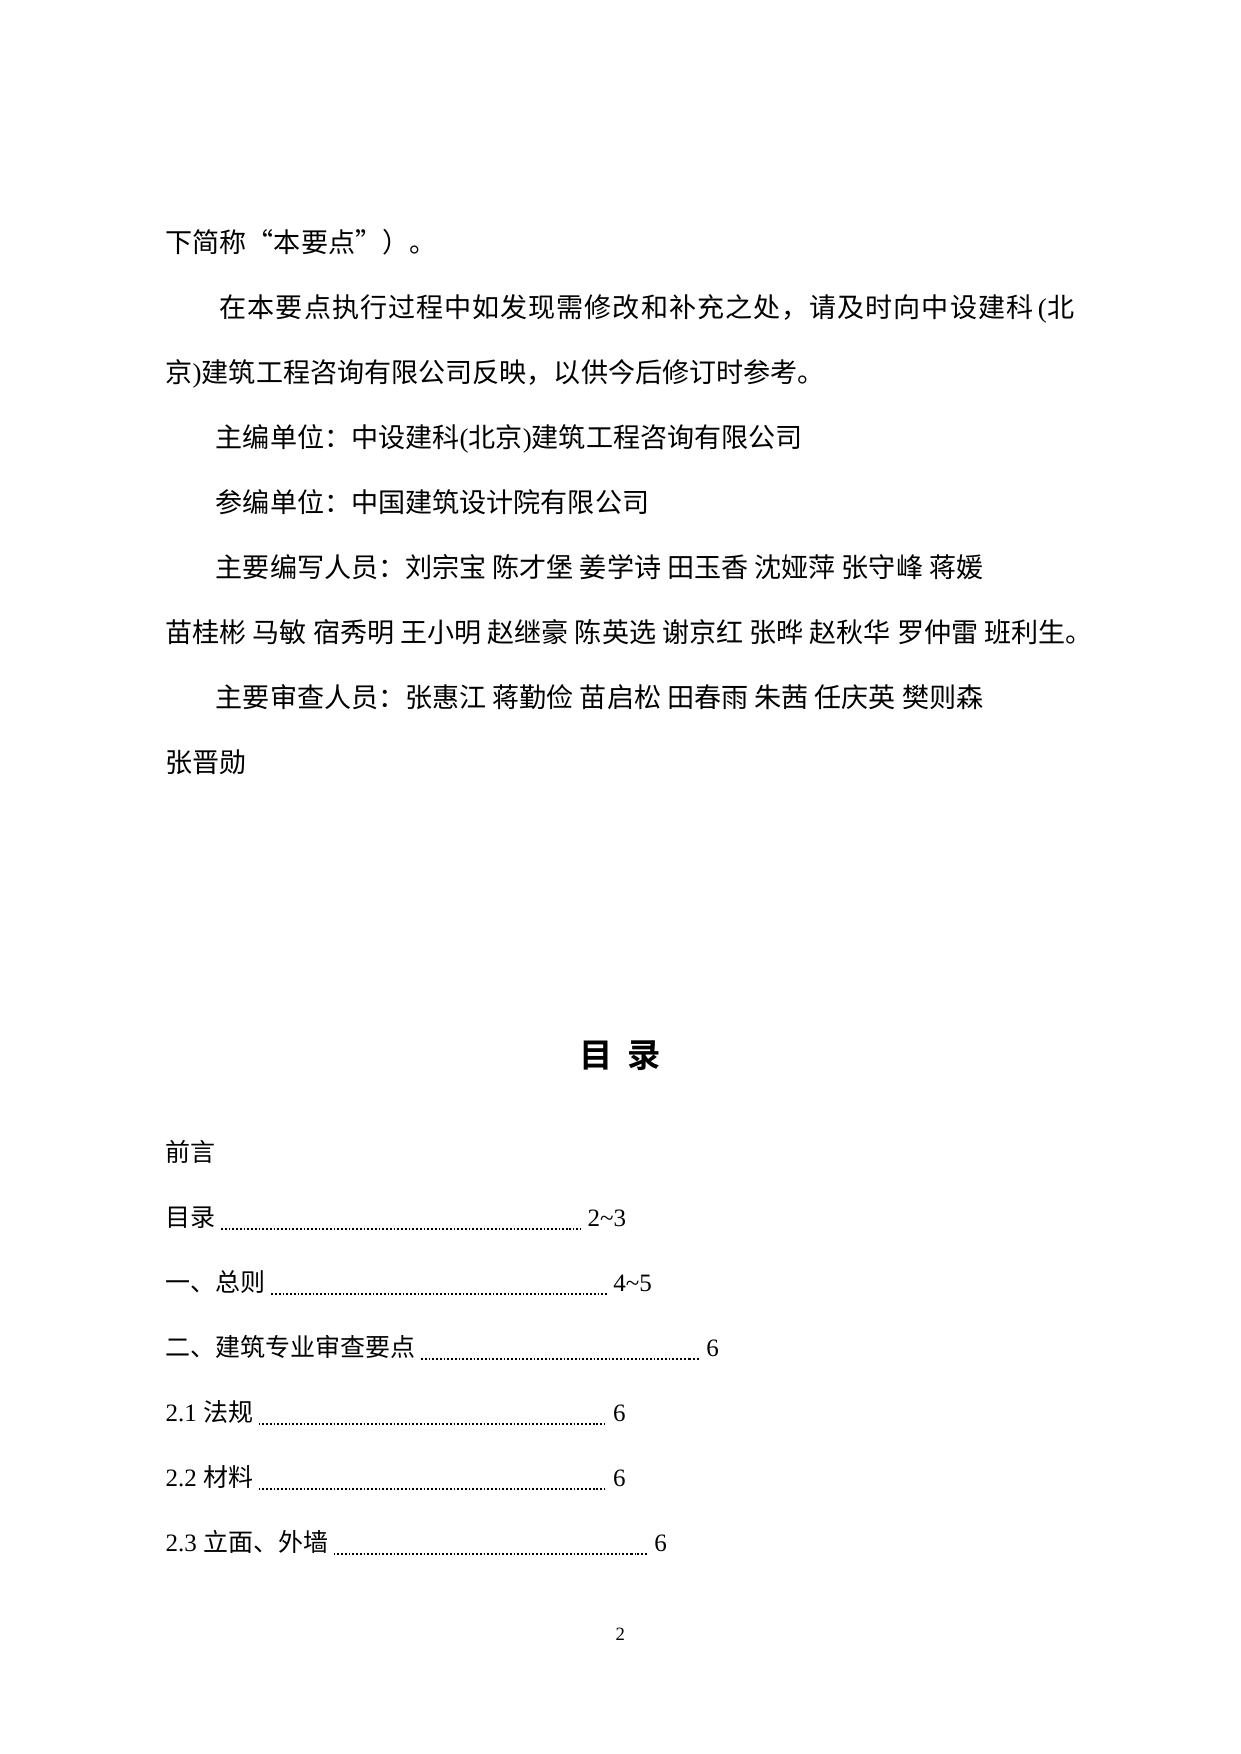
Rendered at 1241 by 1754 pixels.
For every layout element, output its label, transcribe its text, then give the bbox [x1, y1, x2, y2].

text 目 录 [165, 1020, 1075, 1085]
text 目录 2~3 [165, 1183, 1081, 1248]
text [165, 208, 1075, 273]
text 一、总则 4~5 [165, 1248, 1081, 1313]
text 2.3 立面、外墙 6 [165, 1508, 1075, 1573]
text 二、建筑专业审查要点 6 [165, 1313, 1075, 1378]
text 2.1 法规 6 [165, 1378, 1075, 1443]
text 参编单位：中国建筑设计院有限公司 [165, 468, 1075, 533]
text 前言 [165, 1118, 1081, 1183]
text 苗桂彬 马敏 宿秀明 王小明 赵继豪 陈英选 谢京红 张晔 赵秋华 罗仲雷 班利生。 [165, 598, 1075, 663]
text 2.2 材料 6 [165, 1443, 1075, 1508]
text 张晋勋 [165, 728, 1075, 793]
text 在本要点执行过程中如发现需修改和补充之处，请及时向中设建科(北京)建筑工程咨询有限公司反映，以供今后修订时参考。 [165, 273, 1075, 403]
text 主要编写人员：刘宗宝 陈才堡 姜学诗 田玉香 沈娅萍 张守峰 蒋媛 [165, 533, 1075, 598]
text 主要审查人员：张惠江 蒋勤俭 苗启松 田春雨 朱茜 任庆英 樊则森 [165, 663, 1075, 728]
text 主编单位：中设建科(北京)建筑工程咨询有限公司 [165, 403, 1075, 468]
